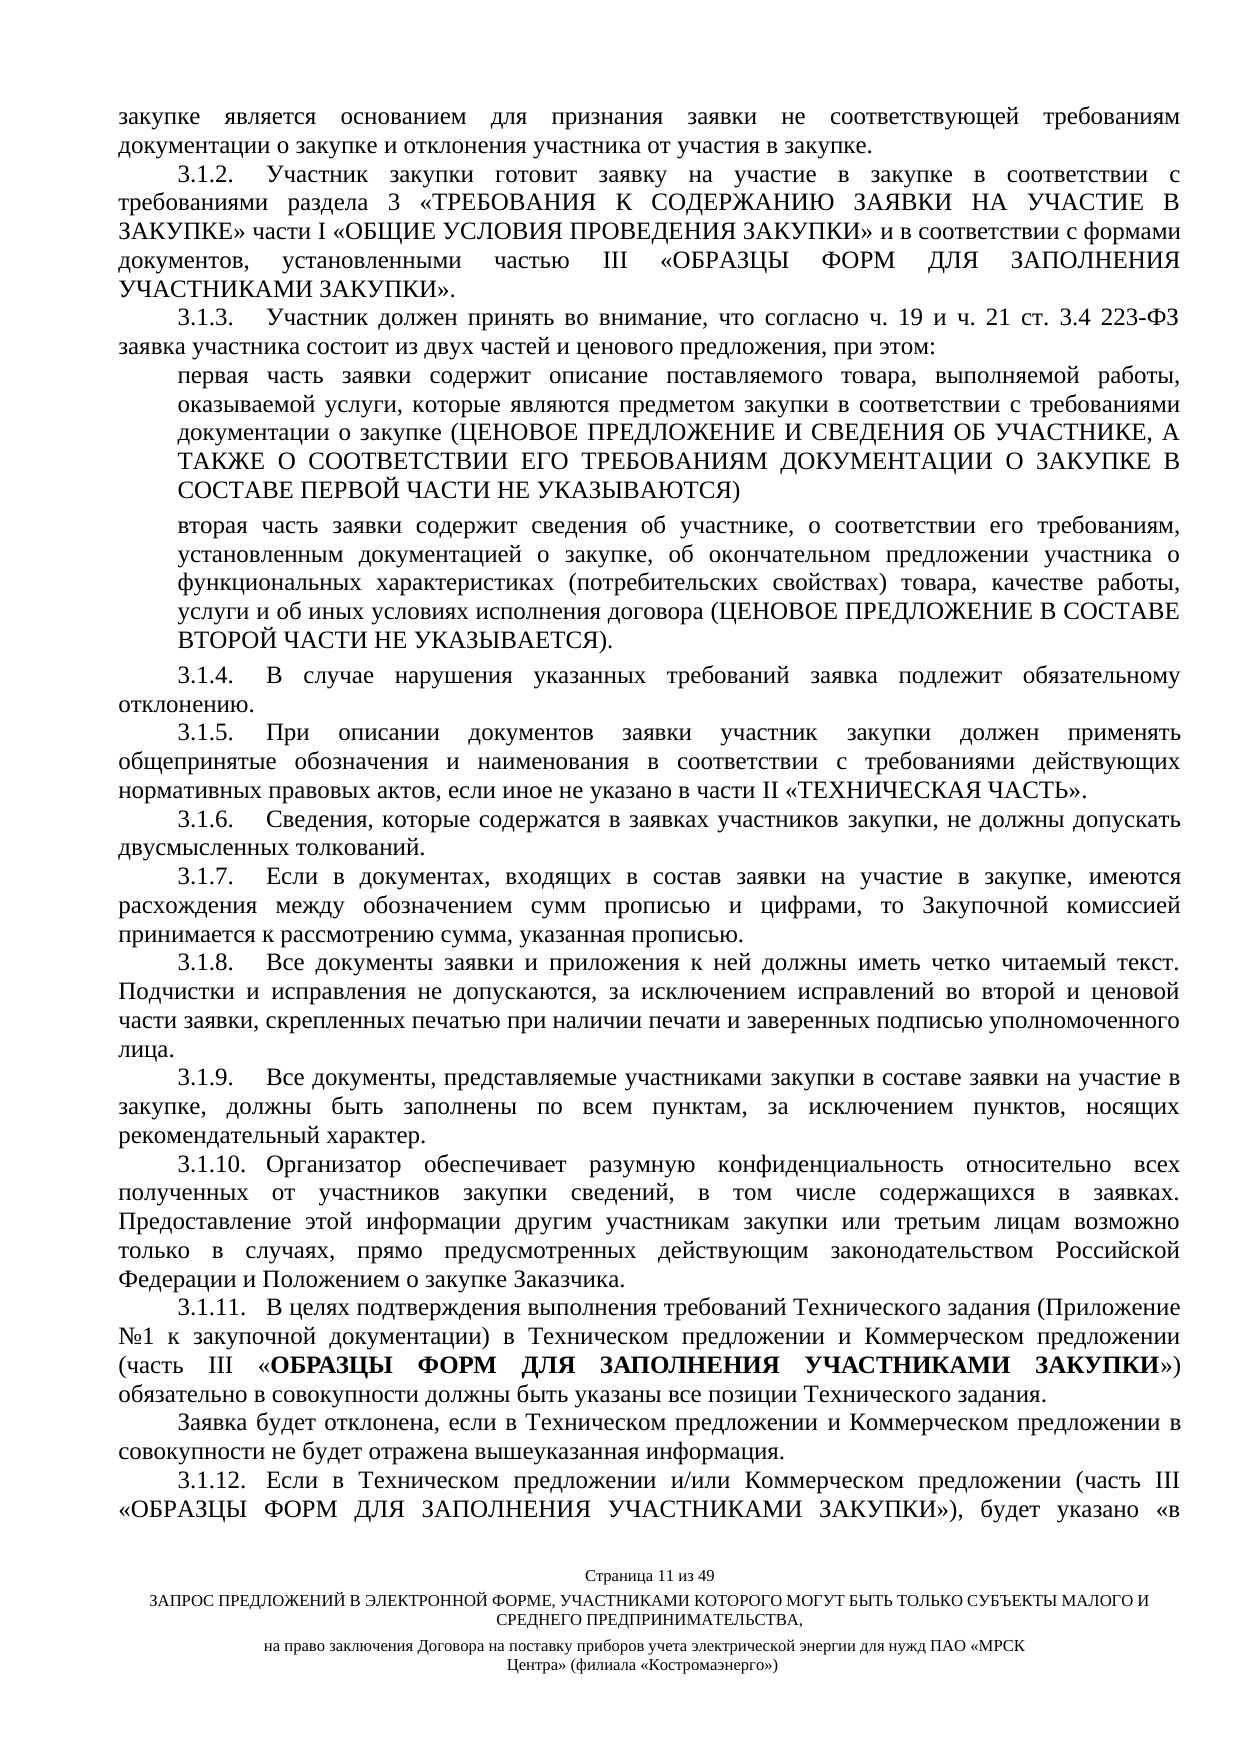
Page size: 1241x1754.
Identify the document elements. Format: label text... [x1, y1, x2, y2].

subtitle В случае нарушения указанных требований заявка подлежит обязательному отклонению. [118, 660, 1181, 717]
subtitle Если в документах, входящих в состав заявки на участие в закупке, имеются расхождения между обозначением сумм прописью и цифрами, то Закупочной комиссией принимается к рассмотрению сумма, указанная прописью. [118, 861, 1181, 947]
subtitle В целях подтверждения выполнения требований Технического задания (Приложение №1 к закупочной документации) в Техническом предложении и Коммерческом предложении (часть III «ОБРАЗЦЫ ФОРМ ДЛЯ ЗАПОЛНЕНИЯ УЧАСТНИКАМИ ЗАКУПКИ») обязательно в совокупности должны быть указаны все позиции Технического задания. [118, 1292, 1181, 1407]
subtitle Заявка будет отклонена, если в Техническом предложении и Коммерческом предложении в совокупности не будет отражена вышеуказанная информация. [118, 1407, 1181, 1465]
subtitle Организатор обеспечивает разумную конфиденциальность относительно всех полученных от участников закупки сведений, в том числе содержащихся в заявках. Предоставление этой информации другим участникам закупки или третьим лицам возможно только в случаях, прямо предусмотренных действующим законодательством Российской Федерации и Положением о закупке Заказчика. [118, 1149, 1181, 1292]
text вторая часть заявки содержит сведения об участнике, о соответствии его требованиям, установленным документацией о закупке, об окончательном предложении участника о функциональных характеристиках (потребительских свойствах) товара, качестве работы, услуги и об иных условиях исполнения договора (ЦЕНОВОЕ ПРЕДЛОЖЕНИЕ В СОСТАВЕ ВТОРОЙ ЧАСТИ НЕ УКАЗЫВАЕТСЯ). [177, 510, 1181, 654]
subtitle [118, 101, 1181, 159]
subtitle Участник должен принять во внимание, что согласно ч. 19 и ч. 21 ст. 3.4 223-ФЗ заявка участника состоит из двух частей и ценового предложения, при этом: [118, 302, 1181, 360]
subtitle Все документы заявки и приложения к ней должны иметь четко читаемый текст. Подчистки и исправления не допускаются, за исключением исправлений во второй и ценовой части заявки, скрепленных печатью при наличии печати и заверенных подписью уполномоченного лица. [118, 947, 1181, 1062]
subtitle Участник закупки готовит заявку на участие в закупке в соответствии с требованиями раздела 3 «ТРЕБОВАНИЯ К СОДЕРЖАНИЮ ЗАЯВКИ НА УЧАСТИЕ В ЗАКУПКЕ» части I «ОБЩИЕ УСЛОВИЯ ПРОВЕДЕНИЯ ЗАКУПКИ» и в соответствии с формами документов, установленными частью III «ОБРАЗЦЫ ФОРМ ДЛЯ ЗАПОЛНЕНИЯ УЧАСТНИКАМИ ЗАКУПКИ». [118, 159, 1181, 302]
text первая часть заявки содержит описание поставляемого товара, выполняемой работы, оказываемой услуги, которые являются предметом закупки в соответствии с требованиями документации о закупке (ЦЕНОВОЕ ПРЕДЛОЖЕНИЕ И СВЕДЕНИЯ ОБ УЧАСТНИКЕ, А ТАКЖЕ О СООТВЕТСТВИИ ЕГО ТРЕБОВАНИЯМ ДОКУМЕНТАЦИИ О ЗАКУПКЕ В СОСТАВЕ ПЕРВОЙ ЧАСТИ НЕ УКАЗЫВАЮТСЯ) [177, 360, 1181, 504]
subtitle Все документы, представляемые участниками закупки в составе заявки на участие в закупке, должны быть заполнены по всем пунктам, за исключением пунктов, носящих рекомендательный характер. [118, 1062, 1181, 1149]
subtitle Сведения, которые содержатся в заявках участников закупки, не должны допускать двусмысленных толкований. [118, 804, 1181, 861]
subtitle При описании документов заявки участник закупки должен применять общепринятые обозначения и наименования в соответствии с требованиями действующих нормативных правовых актов, если иное не указано в части II «ТЕХНИЧЕСКАЯ ЧАСТЬ». [118, 717, 1181, 804]
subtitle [118, 1465, 1181, 1522]
